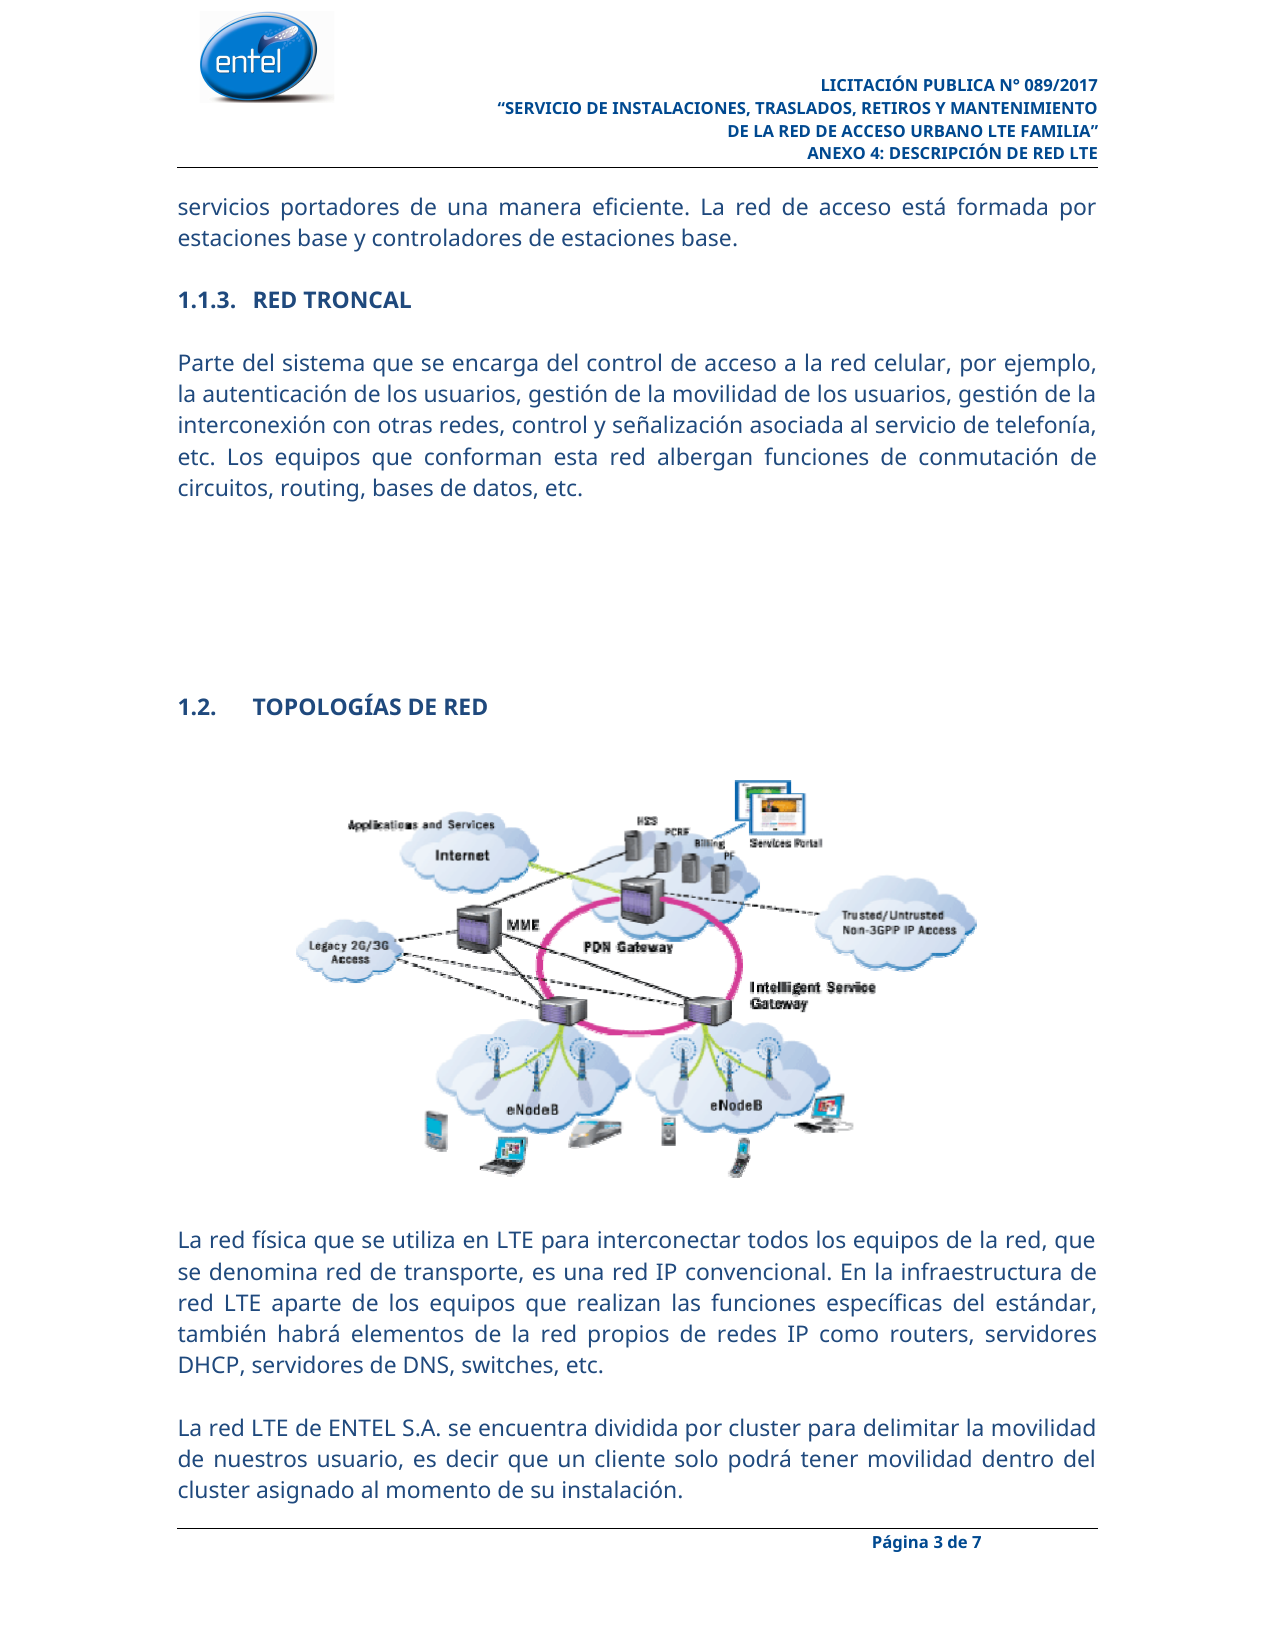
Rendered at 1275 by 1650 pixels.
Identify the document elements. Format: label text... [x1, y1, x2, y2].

text Parte del sistema que se encarga del control de acceso a la red celular, por ejemplo, la autenticación de los usuarios, gestión de la movilidad de los usuarios, gestión de la interconexión con otras redes, control y señalización asociada al servicio de telefonía, etc. Los equipos que conforman esta red albergan funciones de conmutación de circuitos, routing, bases de datos, etc. [177, 347, 1098, 503]
list TOPOLOGÍAS DE RED [177, 690, 1098, 722]
text La red física que se utiliza en LTE para interconectar todos los equipos de la red, que se denomina red de transporte, es una red IP convencional. En la infraestructura de red LTE aparte de los equipos que realizan las funciones específicas del estándar, también habrá elementos de la red propios de redes IP como routers, servidores DHCP, servidores de DNS, switches, etc. [177, 1224, 1098, 1380]
picture [273, 752, 1002, 1193]
picture [199, 11, 335, 103]
text La red LTE de ENTEL S.A. se encuentra dividida por cluster para delimitar la movilidad de nuestros usuario, es decir que un cliente solo podrá tener movilidad dentro del cluster asignado al momento de su instalación. [177, 1412, 1098, 1505]
list RED TRONCAL [177, 284, 1098, 315]
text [177, 190, 1098, 253]
